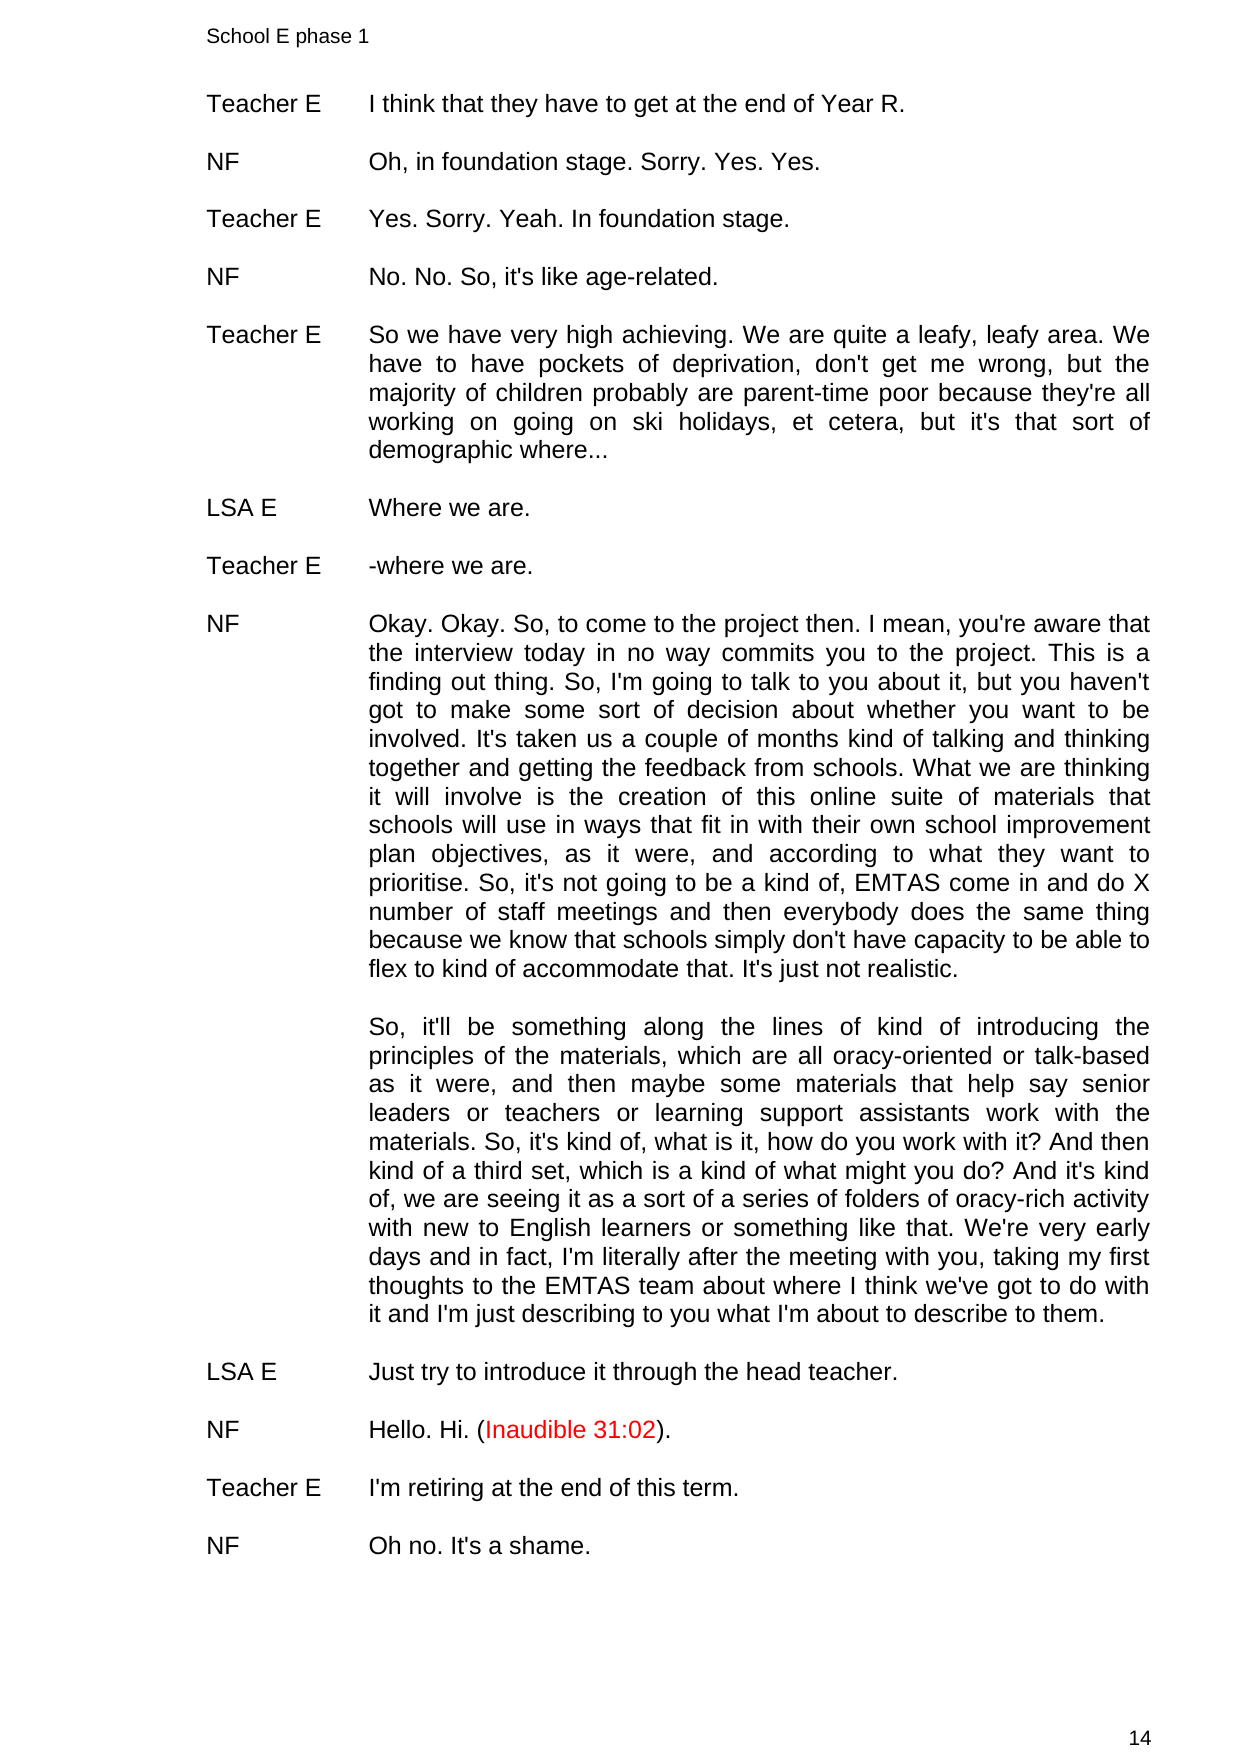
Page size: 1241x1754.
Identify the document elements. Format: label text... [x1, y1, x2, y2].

text NF Okay. Okay. So, to come to the project then. I mean, you're aware that the interview today in no way commits you to the project. This is a finding out thing. So, I'm going to talk to you about it, but you haven't got to make some sort of decision about whether you want to be involved. It's taken us a couple of months kind of talking and thinking together and getting the feedback from schools. What we are thinking it will involve is the creation of this online suite of materials that schools will use in ways that fit in with their own school improvement plan objectives, as it were, and according to what they want to prioritise. So, it's not going to be a kind of, EMTAS come in and do X number of staff meetings and then everybody does the same thing because we know that schools simply don't have capacity to be able to flex to kind of accommodate that. It's just not realistic. [206, 609, 1152, 983]
text Teacher E -where we are. [206, 551, 1152, 580]
text NF Oh, in foundation stage. Sorry. Yes. Yes. [206, 147, 1152, 175]
text LSA E Where we are. [206, 493, 1152, 522]
text LSA E Just try to introduce it through the head teacher. [206, 1357, 1152, 1386]
text NF No. No. So, it's like age-related. [206, 262, 1152, 291]
text Teacher E I'm retiring at the end of this term. [206, 1473, 1152, 1502]
text Teacher E I think that they have to get at the end of Year R. [206, 89, 1152, 117]
text NF Hello. Hi. (Inaudible 31:02). [206, 1415, 1152, 1444]
text Teacher E So we have very high achieving. We are quite a leafy, leafy area. We have to have pockets of deprivation, don't get me wrong, but the majority of children probably are parent-time poor because they're all working on going on ski holidays, et cetera, but it's that sort of demographic where... [206, 320, 1152, 464]
text Teacher E Yes. Sorry. Yeah. In foundation stage. [206, 204, 1152, 233]
text NF Oh no. It's a shame. [206, 1531, 1152, 1560]
text So, it'll be something along the lines of kind of introducing the principles of the materials, which are all oracy-oriented or talk-based as it were, and then maybe some materials that help say senior leaders or teachers or learning support assistants work with the materials. So, it's kind of, what is it, how do you work with it? And then kind of a third set, which is a kind of what might you do? And it's kind of, we are seeing it as a sort of a series of folders of oracy-rich activity with new to English learners or something like that. We're very early days and in fact, I'm literally after the meeting with you, taking my first thoughts to the EMTAS team about where I think we've got to do with it and I'm just describing to you what I'm about to describe to them. [206, 1012, 1152, 1328]
